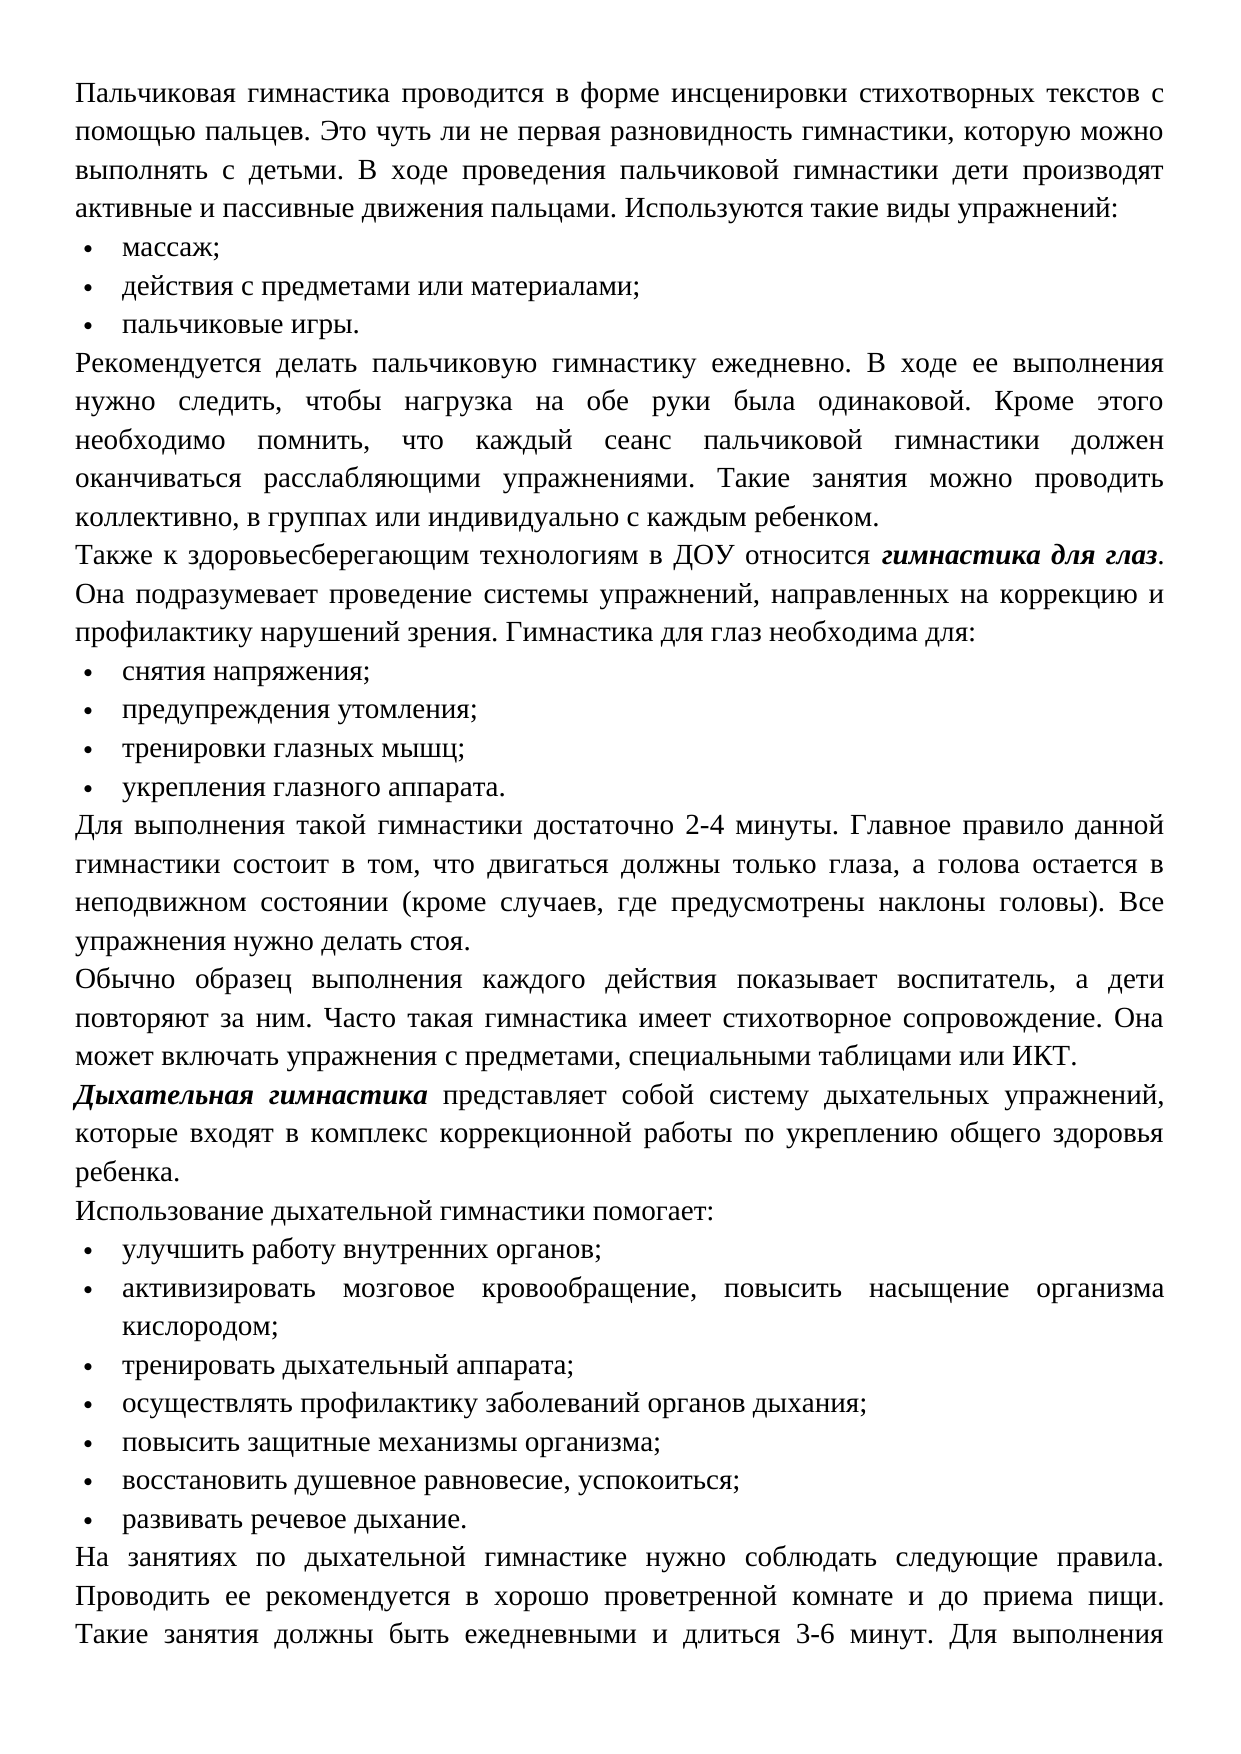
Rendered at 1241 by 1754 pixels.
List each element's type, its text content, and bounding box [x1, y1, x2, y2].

list восстановить душевное равновесие, успокоиться; [84, 1462, 1165, 1496]
list предупреждения утомления; [84, 692, 1165, 725]
list укрепления глазного аппарата. [84, 769, 1165, 802]
text Пальчиковая гимнастика проводится в форме инсценировки стихотворных текстов с помощью пальцев. Это чуть ли не первая разновидность гимнастики, которую можно выполнять с детьми. В ходе проведения пальчиковой гимнастики дети производят активные и пассивные движения пальцами. Используются такие виды упражнений: [75, 75, 1165, 224]
list развивать речевое дыхание. [84, 1501, 1165, 1534]
list тренировать дыхательный аппарата; [84, 1347, 1165, 1380]
list пальчиковые игры. [84, 306, 1165, 340]
text Для выполнения такой гимнастики достаточно 2-4 минуты. Главное правило данной гимнастики состоит в том, что двигаться должны только глаза, а голова остается в неподвижном состоянии (кроме случаев, где предусмотрены наклоны головы). Все упражнения нужно делать стоя. [75, 807, 1165, 956]
text Обычно образец выполнения каждого действия показывает воспитатель, а дети повторяют за ним. Часто такая гимнастика имеет стихотворное сопровождение. Она может включать упражнения с предметами, специальными таблицами или ИКТ. [75, 961, 1165, 1072]
list массаж; [84, 229, 1165, 263]
list активизировать мозговое кровообращение, повысить насыщение организма кислородом; [84, 1270, 1165, 1342]
list действия с предметами или материалами; [84, 268, 1165, 301]
text Также к здоровьесберегающим технологиям в ДОУ относится гимнастика для глаз. Она подразумевает проведение системы упражнений, направленных на коррекцию и профилактику нарушений зрения. Гимнастика для глаз необходима для: [75, 537, 1165, 648]
list тренировки глазных мышц; [84, 730, 1165, 764]
list осуществлять профилактику заболеваний органов дыхания; [84, 1385, 1165, 1419]
text Рекомендуется делать пальчиковую гимнастику ежедневно. В ходе ее выполнения нужно следить, чтобы нагрузка на обе руки была одинаковой. Кроме этого необходимо помнить, что каждый сеанс пальчиковой гимнастики должен оканчиваться расслабляющими упражнениями. Такие занятия можно проводить коллективно, в группах или индивидуально с каждым ребенком. [75, 345, 1165, 532]
list снятия напряжения; [84, 653, 1165, 687]
text Использование дыхательной гимнастики помогает: [75, 1193, 1165, 1226]
list повысить защитные механизмы организма; [84, 1424, 1165, 1457]
text Дыхательная гимнастика представляет собой систему дыхательных упражнений, которые входят в комплекс коррекционной работы по укреплению общего здоровья ребенка. [75, 1077, 1165, 1188]
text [75, 1539, 1165, 1650]
list улучшить работу внутренних органов; [84, 1231, 1165, 1265]
